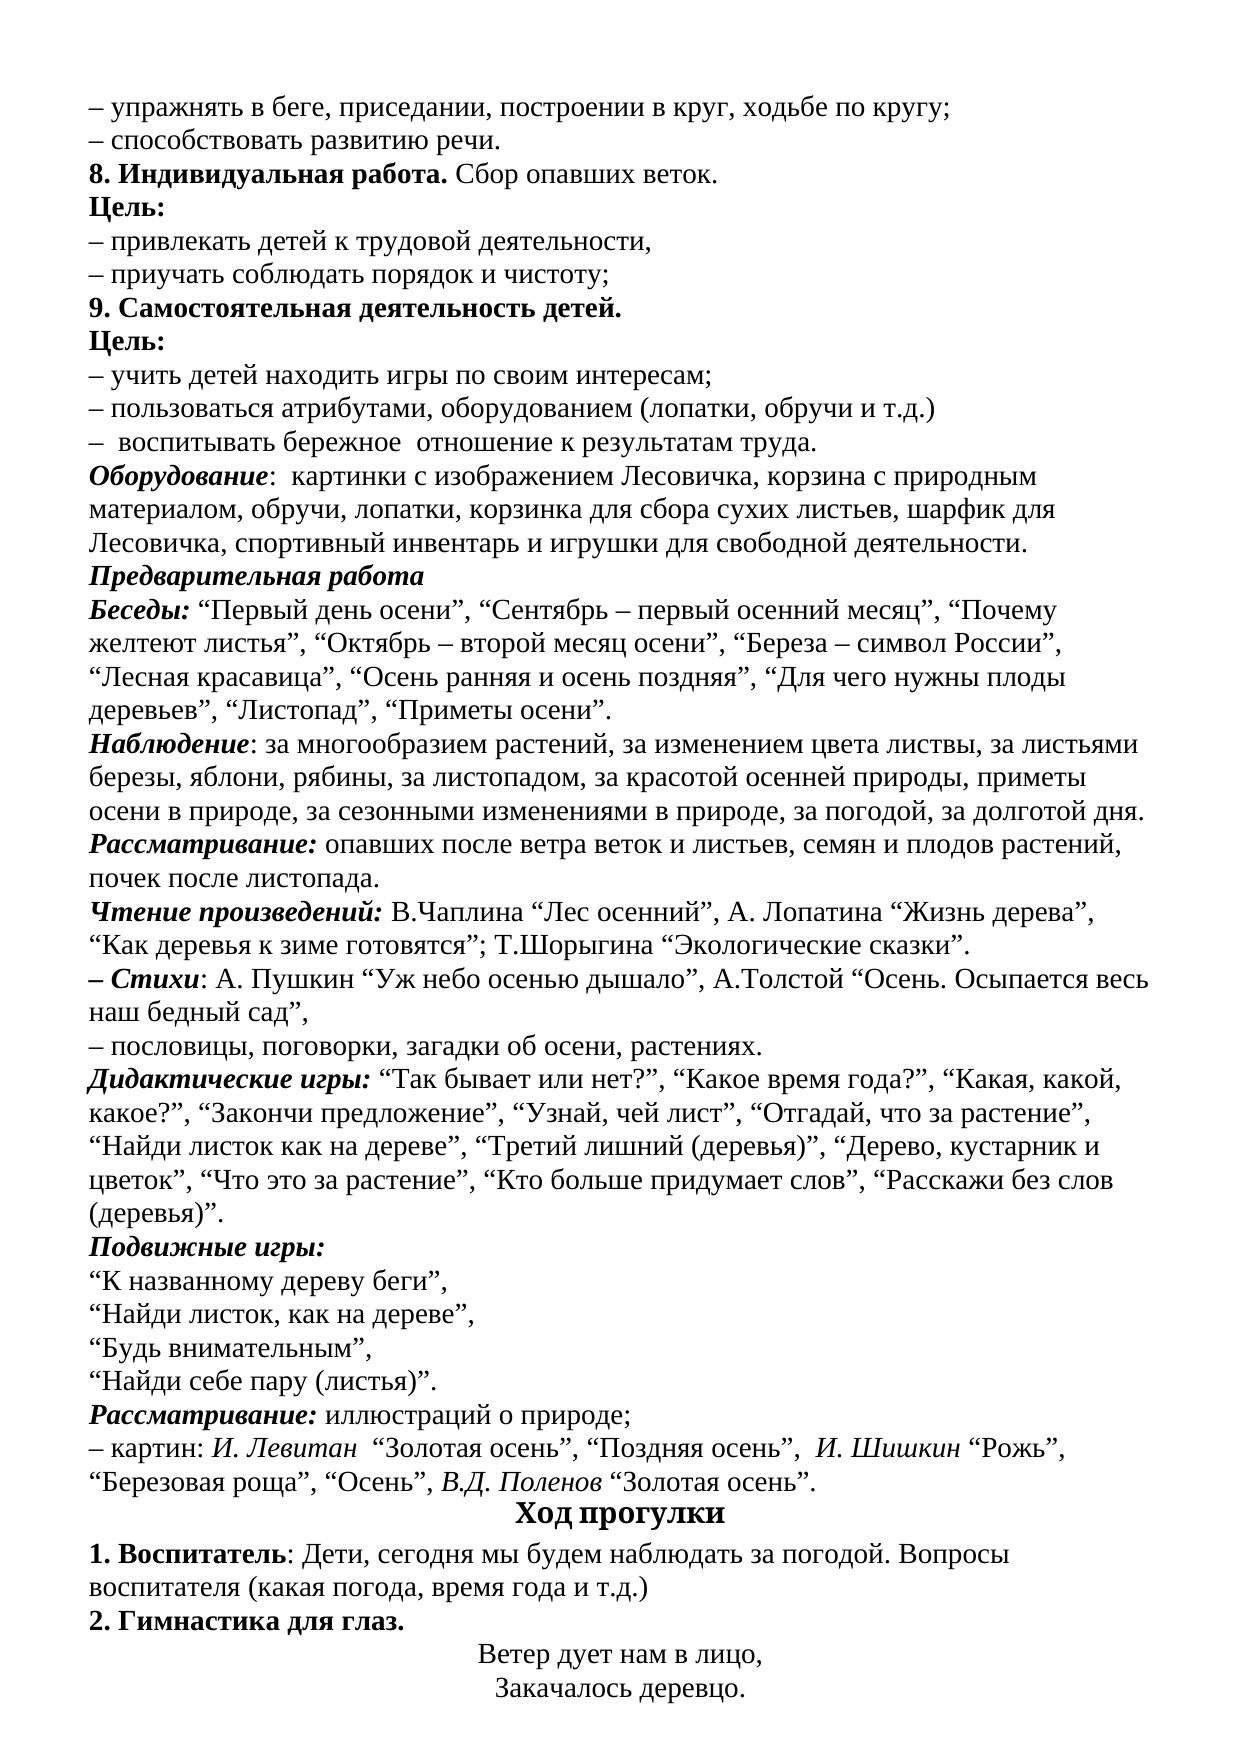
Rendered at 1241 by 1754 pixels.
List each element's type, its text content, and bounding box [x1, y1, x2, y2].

text – воспитывать бережное отношение к результатам труда. [89, 424, 1152, 458]
text – пословицы, поговорки, загадки об осени, растениях. [89, 1028, 1152, 1061]
text Подвижные игры: [89, 1229, 1152, 1263]
text – упражнять в беге, приседании, построении в круг, ходьбе по кругу; [89, 89, 1152, 122]
text Чтение произведений: В.Чаплина “Лес осенний”, А. Лопатина “Жизнь дерева”, “Как деревья к зиме готовятся”; Т.Шорыгина “Экологические сказки”. [89, 894, 1152, 961]
text 1. Воспитатель: Дети, сегодня мы будем наблюдать за погодой. Вопросы воспитателя (какая погода, время года и т.д.) [89, 1536, 1152, 1603]
text – учить детей находить игры по своим интересам; [89, 357, 1152, 391]
text – пользоваться атрибутами, оборудованием (лопатки, обручи и т.д.) [89, 391, 1152, 424]
text Рассматривание: иллюстраций о природе; [89, 1397, 1152, 1430]
text – приучать соблюдать порядок и чистоту; [89, 256, 1152, 290]
text – способствовать развитию речи. [89, 122, 1152, 156]
text Наблюдение: за многообразием растений, за изменением цвета листвы, за листьями березы, яблони, рябины, за листопадом, за красотой осенней природы, приметы осени в природе, за сезонными изменениями в природе, за погодой, за долготой дня. [89, 726, 1152, 827]
text Цель: [89, 189, 1152, 223]
text 2. Гимнастика для глаз. [89, 1603, 1152, 1637]
text 8. Индивидуальная работа. Сбор опавших веток. [89, 156, 1152, 189]
text Предварительная работа [89, 558, 1152, 592]
subtitle Ход прогулки [89, 1497, 1152, 1531]
text Оборудование: картинки с изображением Лесовичка, корзина с природным материалом, обручи, лопатки, корзинка для сбора сухих листьев, шарфик для Лесовичка, спортивный инвентарь и игрушки для свободной деятельности. [89, 458, 1152, 558]
text 9. Самостоятельная деятельность детей. [89, 290, 1152, 323]
text “К названному дереву беги”, “Найди листок, как на дереве”, “Будь внимательным”, “Найди себе пару (листья)”. [89, 1263, 1152, 1397]
text – привлекать детей к трудовой деятельности, [89, 223, 1152, 256]
text Рассматривание: опавших после ветра веток и листьев, семян и плодов растений, почек после листопада. [89, 827, 1152, 894]
text – картин: И. Левитан “Золотая осень”, “Поздняя осень”, И. Шишкин “Рожь”, “Березовая роща”, “Осень”, В.Д. Поленов “Золотая осень”. [89, 1430, 1152, 1497]
text Цель: [89, 323, 1152, 357]
text Беседы: “Первый день осени”, “Сентябрь – первый осенний месяц”, “Почему желтеют листья”, “Октябрь – второй месяц осени”, “Береза – символ России”, “Лесная красавица”, “Осень ранняя и осень поздняя”, “Для чего нужны плоды деревьев”, “Листопад”, “Приметы осени”. [89, 592, 1152, 726]
text Дидактические игры: “Так бывает или нет?”, “Какое время года?”, “Какая, какой, какое?”, “Закончи предложение”, “Узнай, чей лист”, “Отгадай, что за растение”, “Найди листок как на дереве”, “Третий лишний (деревья)”, “Дерево, кустарник и цветок”, “Что это за растение”, “Кто больше придумает слов”, “Расскажи без слов (деревья)”. [89, 1061, 1152, 1229]
text – Стихи: А. Пушкин “Уж небо осенью дышало”, А.Толстой “Осень. Осыпается весь наш бедный сад”, [89, 961, 1152, 1028]
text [89, 1637, 1152, 1704]
